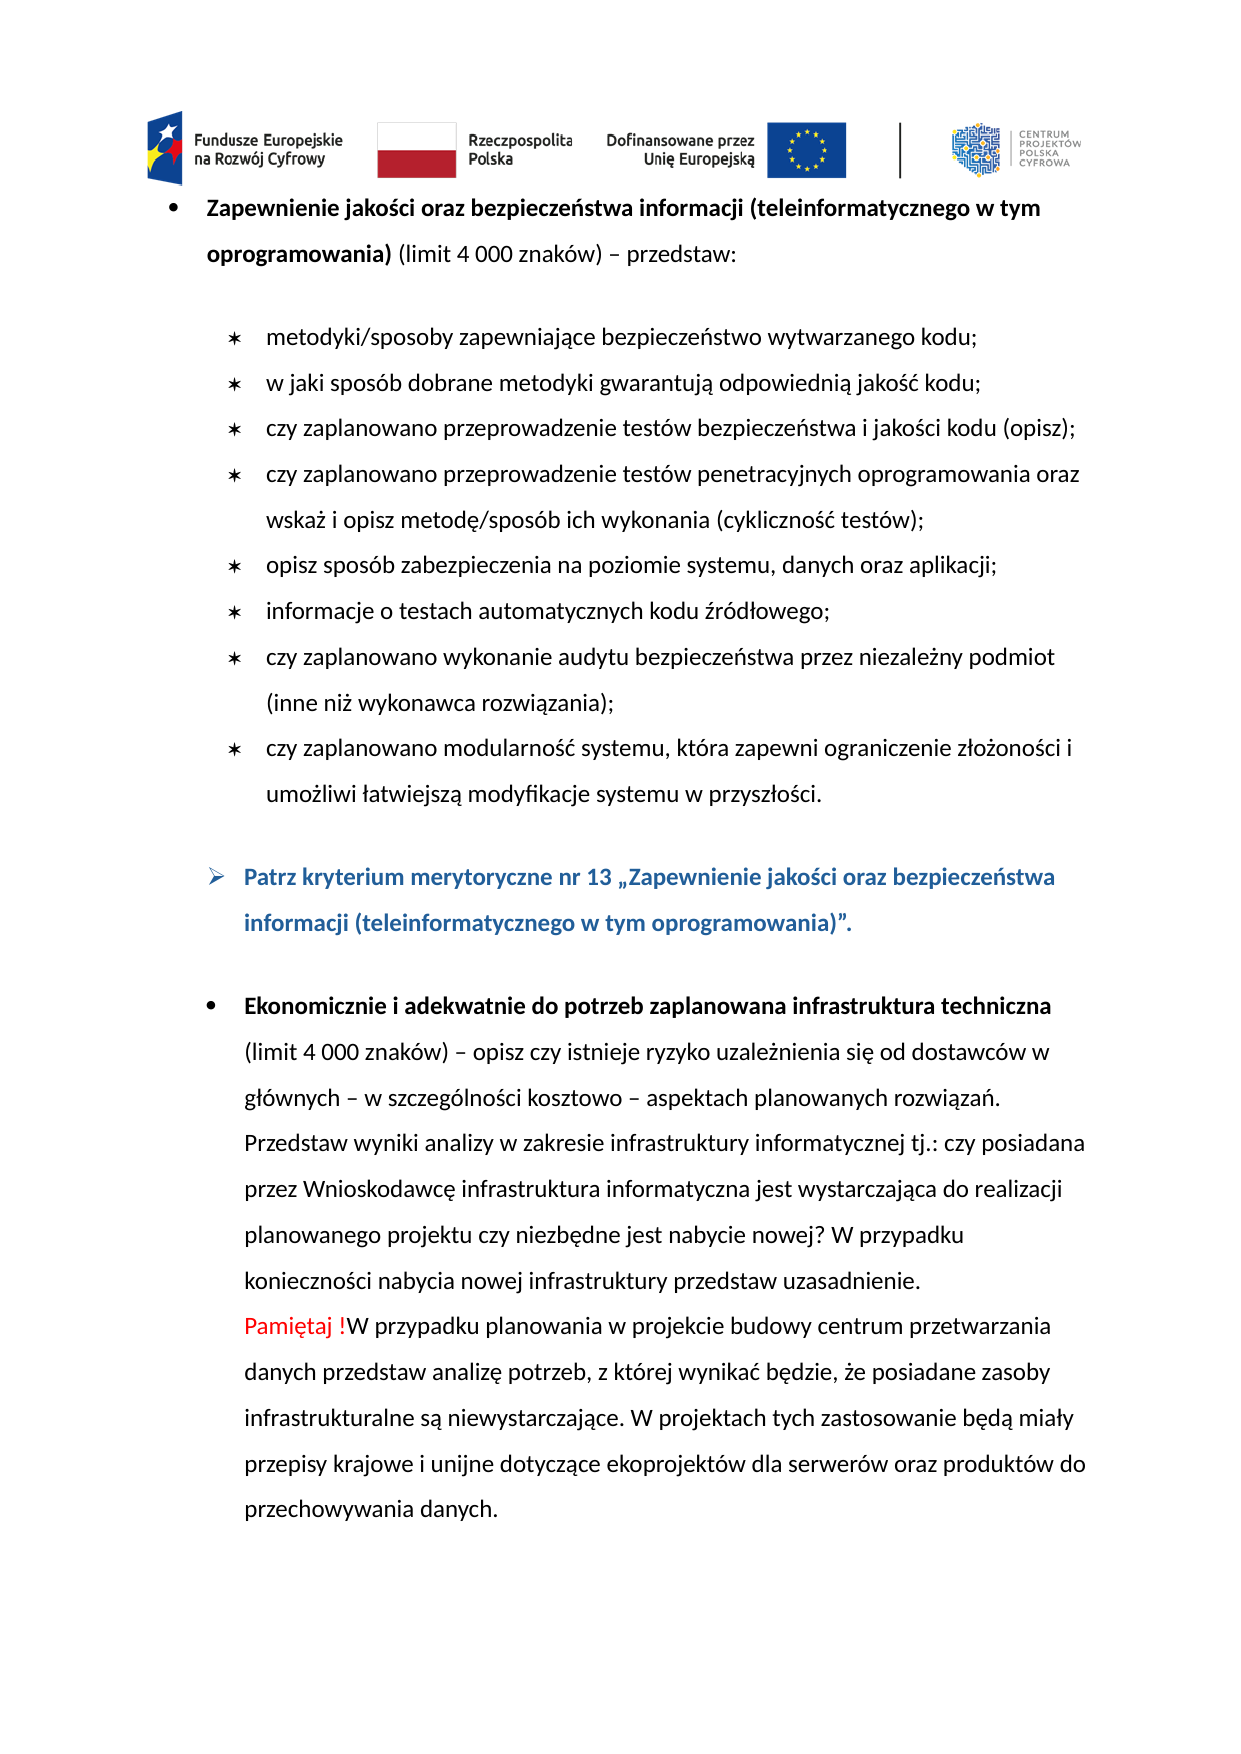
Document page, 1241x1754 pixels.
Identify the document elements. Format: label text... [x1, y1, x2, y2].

text metodyki/sposoby zapewniające bezpieczeństwo wytwarzanego kodu; [228, 321, 1093, 351]
text opisz sposób zabezpieczenia na poziomie systemu, danych oraz aplikacji; [228, 549, 1093, 580]
list Pamiętaj !W przypadku planowania w projekcie budowy centrum przetwarzania danych przedstaw analizę potrzeb, z której wynikać będzie, że posiadane zasoby infrastrukturalne są niewystarczające. W projektach tych zastosowanie będą miały przepisy krajowe i unijne dotyczące ekoprojektów dla serwerów oraz produktów do przechowywania danych. [244, 1311, 1093, 1524]
text czy zaplanowano wykonanie audytu bezpieczeństwa przez niezależny podmiot (inne niż wykonawca rozwiązania); [228, 641, 1093, 717]
list Ekonomicznie i adekwatnie do potrzeb zaplanowana infrastruktura techniczna (limit 4 000 znaków) – opisz czy istnieje ryzyko uzależnienia się od dostawców w głównych – w szczególności kosztowo – aspektach planowanych rozwiązań. Przedstaw wyniki analizy w zakresie infrastruktury informatycznej tj.: czy posiadana przez Wnioskodawcę infrastruktura informatyczna jest wystarczająca do realizacji planowanego projektu czy niezbędne jest nabycie nowej? W przypadku konieczności nabycia nowej infrastruktury przedstaw uzasadnienie. [207, 990, 1093, 1295]
text w jaki sposób dobrane metodyki gwarantują odpowiednią jakość kodu; [228, 367, 1093, 397]
text czy zaplanowano modularność systemu, która zapewni ograniczenie złożoności i umożliwi łatwiejszą modyfikacje systemu w przyszłości. [228, 732, 1093, 809]
picture [147, 111, 1081, 186]
text czy zaplanowano przeprowadzenie testów penetracyjnych oprogramowania oraz wskaż i opisz metodę/sposób ich wykonania (cykliczność testów); [228, 458, 1093, 534]
text Patrz kryterium merytoryczne nr 13 „Zapewnienie jakości oraz bezpieczeństwa informacji (teleinformatycznego w tym oprogramowania)”. [207, 861, 1093, 938]
text czy zaplanowano przeprowadzenie testów bezpieczeństwa i jakości kodu (opisz); [228, 412, 1093, 443]
list Zapewnienie jakości oraz bezpieczeństwa informacji (teleinformatycznego w tym oprogramowania) (limit 4 000 znaków) – przedstaw: [169, 192, 1093, 268]
text informacje o testach automatycznych kodu źródłowego; [228, 595, 1093, 626]
